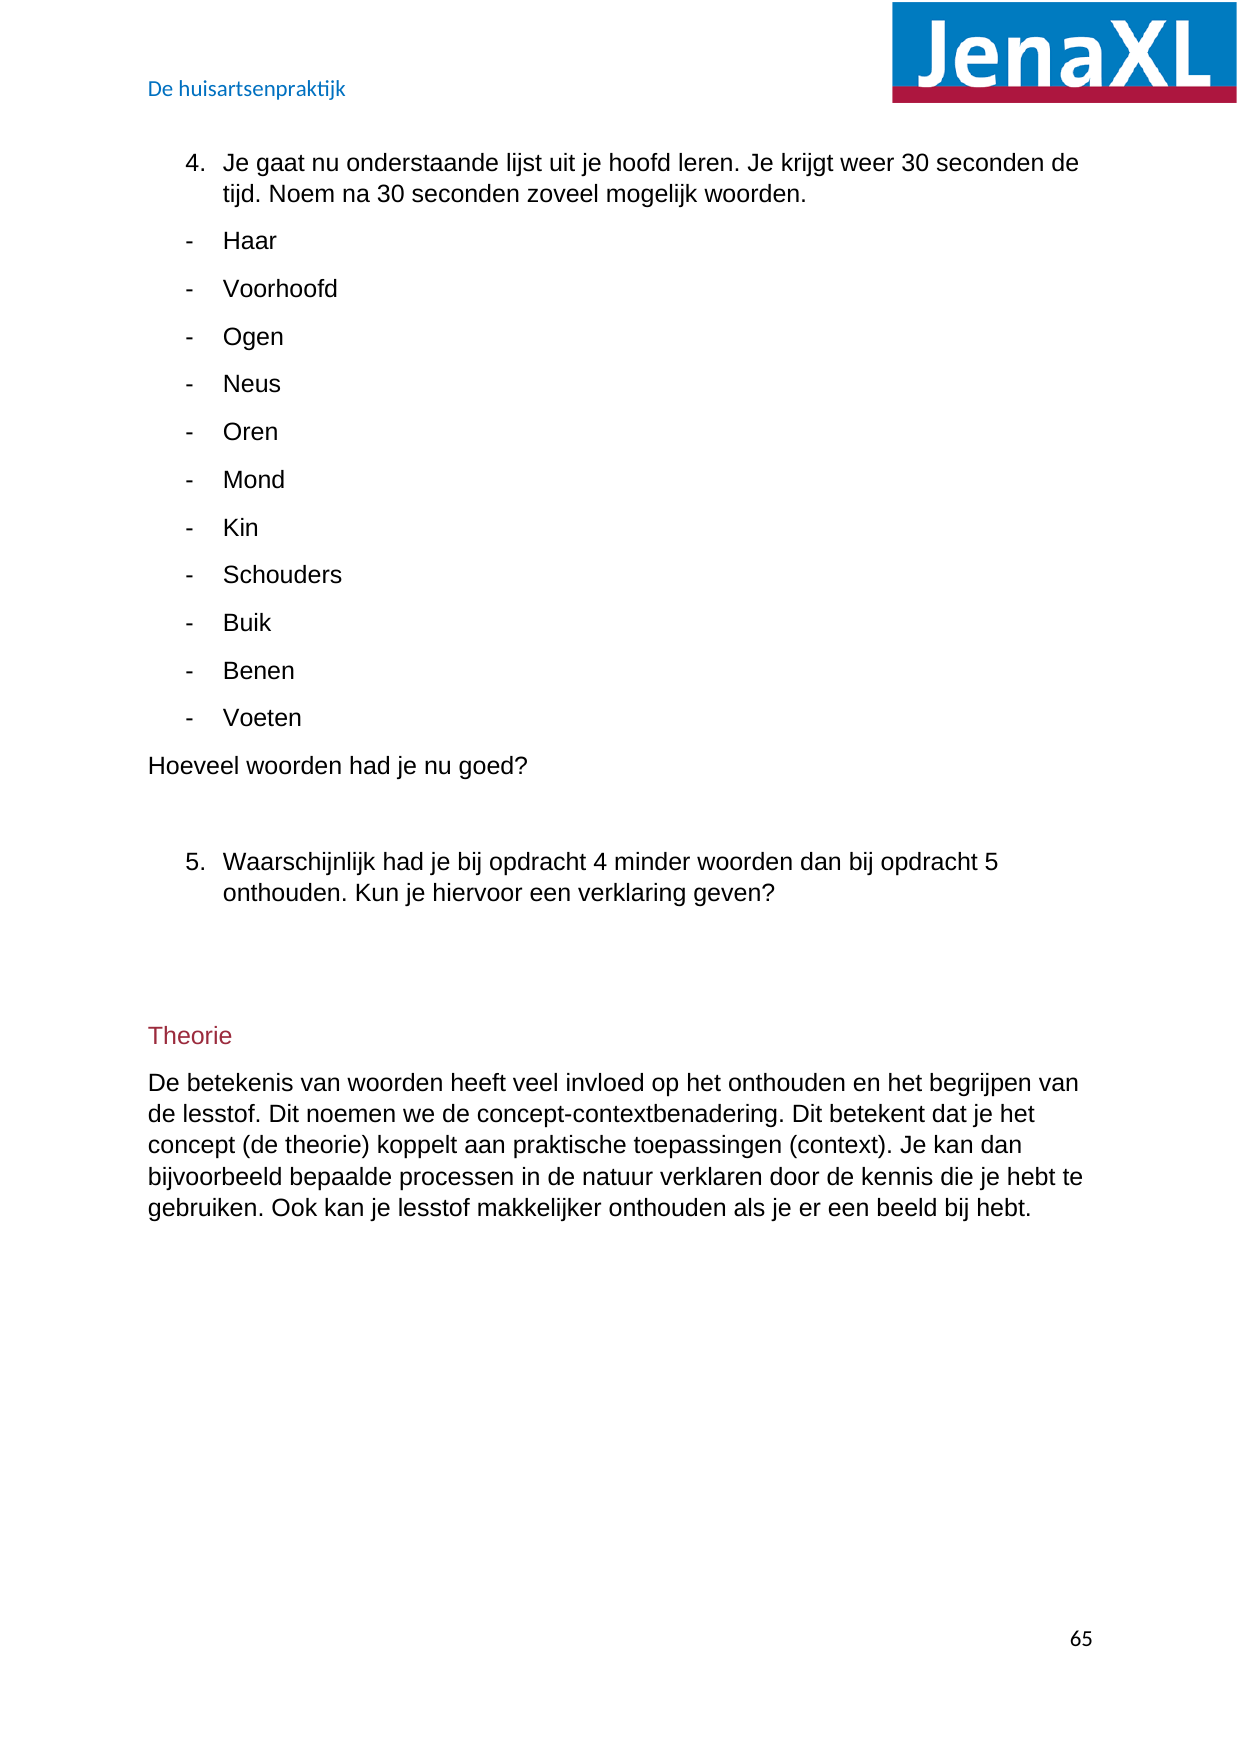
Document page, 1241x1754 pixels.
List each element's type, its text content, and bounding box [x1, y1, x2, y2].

list Ogen [185, 322, 1093, 351]
list Benen [185, 656, 1093, 684]
list Voeten [185, 703, 1093, 732]
list Waarschijnlijk had je bij opdracht 4 minder woorden dan bij opdracht 5 onthouden. Kun je hiervoor een verklaring geven? [185, 847, 1093, 906]
list Schouders [185, 560, 1093, 589]
text Theorie [148, 1021, 1093, 1049]
list Haar [185, 226, 1093, 255]
list Neus [185, 369, 1093, 398]
list Kin [185, 513, 1093, 541]
list Oren [185, 417, 1093, 446]
list Je gaat nu onderstaande lijst uit je hoofd leren. Je krijgt weer 30 seconden de tijd. Noem na 30 seconden zoveel mogelijk woorden. [185, 148, 1093, 207]
list Voorhoofd [185, 274, 1093, 303]
list Mond [185, 465, 1093, 494]
picture [892, 2, 1237, 103]
list Buik [185, 608, 1093, 637]
text De betekenis van woorden heeft veel invloed op het onthouden en het begrijpen van de lesstof. Dit noemen we de concept-contextbenadering. Dit betekent dat je het concept (de theorie) koppelt aan praktische toepassingen (context). Je kan dan bijvoorbeeld bepaalde processen in de natuur verklaren door de kennis die je hebt te gebruiken. Ook kan je lesstof makkelijker onthouden als je er een beeld bij hebt. [148, 1068, 1093, 1221]
text Hoeveel woorden had je nu goed? [148, 751, 1093, 780]
